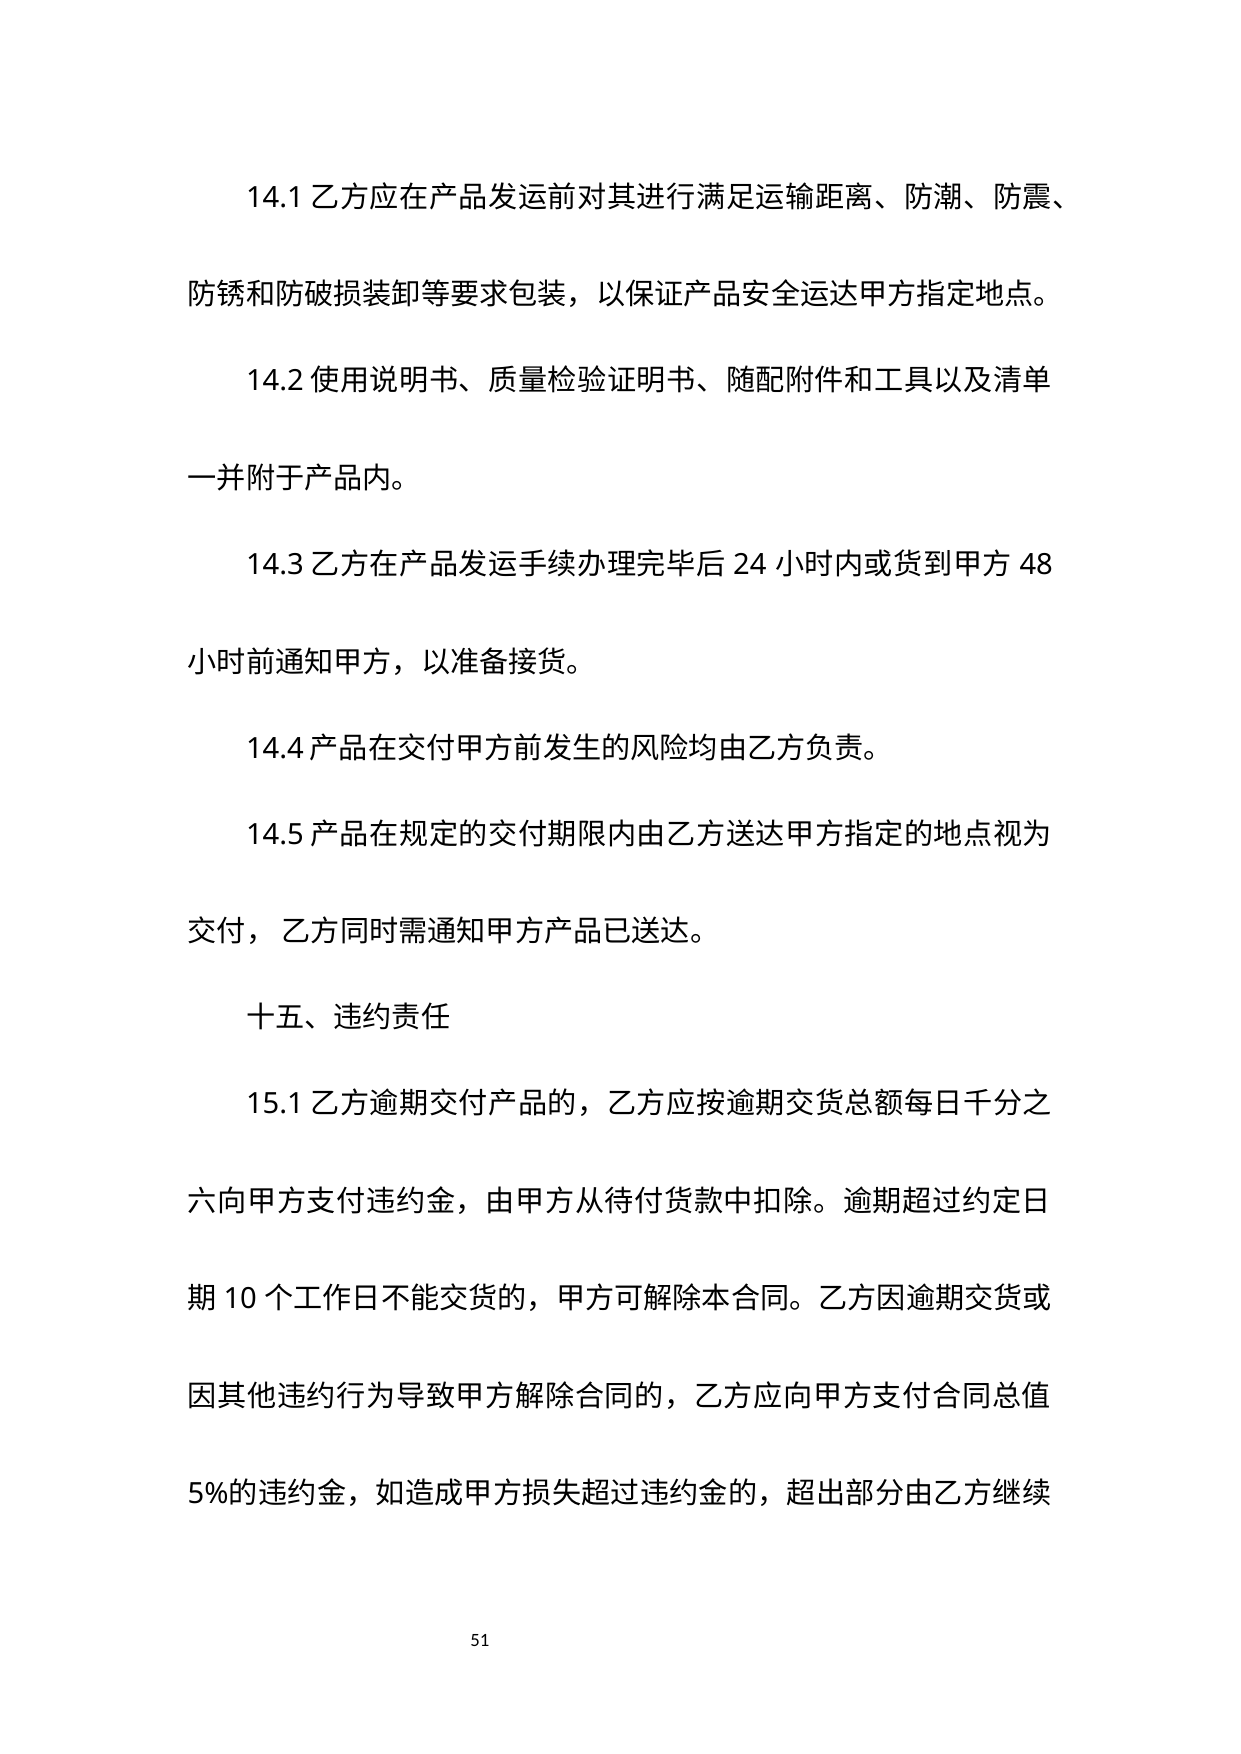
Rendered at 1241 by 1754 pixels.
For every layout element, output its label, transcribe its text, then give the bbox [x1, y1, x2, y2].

text 14.2使用说明书、质量检验证明书、随配附件和工具以及清单一并附于产品内。 [187, 346, 1053, 508]
text 14.1乙方应在产品发运前对其进行满足运输距离、防潮、防震、防锈和防破损装卸等要求包装，以保证产品安全运达甲方指定地点。 [187, 162, 1053, 324]
text 14.5产品在规定的交付期限内由乙方送达甲方指定的地点视为交付， 乙方同时需通知甲方产品已送达。 [187, 799, 1053, 962]
text 十五、违约责任 [187, 983, 1053, 1048]
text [187, 1069, 1053, 1524]
text 14.3乙方在产品发运手续办理完毕后 24 小时内或货到甲方 48 小时前通知甲方，以准备接货。 [187, 529, 1053, 692]
text 14.4产品在交付甲方前发生的风险均由乙方负责。 [187, 713, 1053, 778]
